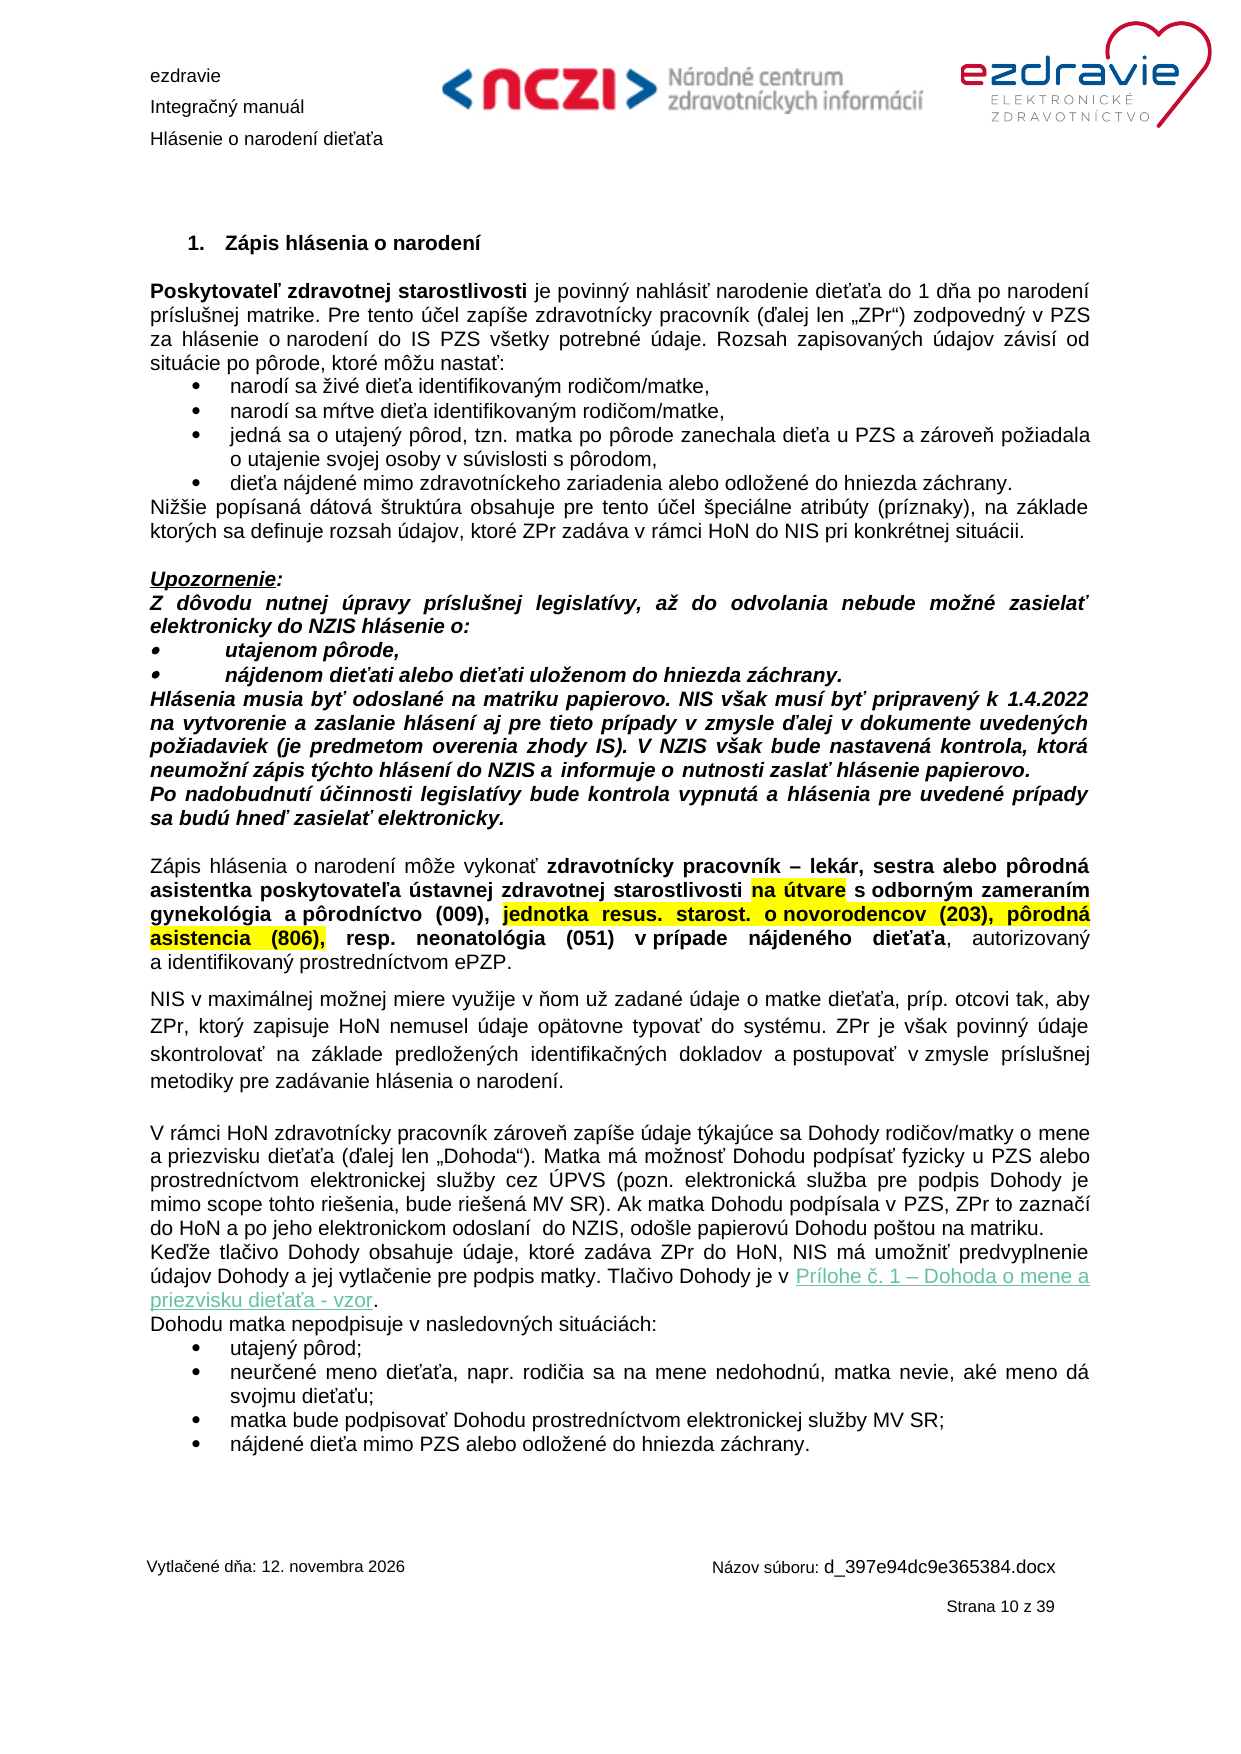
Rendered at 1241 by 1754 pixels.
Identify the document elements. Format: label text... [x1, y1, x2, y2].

text Dohodu matka nepodpisuje v nasledovných situáciách: [150, 1312, 1090, 1336]
text Zápis hlásenia o narodení môže vykonať zdravotnícky pracovník – lekár, sestra alebo pôrodná asistentka poskytovateľa ústavnej zdravotnej starostlivosti na útvare s odborným zameraním gynekológia a pôrodníctvo (009), jednotka resus. starost. o novorodencov (203), pôrodná asistencia (806), resp. neonatológia (051) v prípade nájdeného dieťaťa, autorizovaný a identifikovaný prostredníctvom ePZP. [150, 854, 1090, 974]
list Zápis hlásenia o narodení [187, 231, 1090, 254]
list nájdenom dieťati alebo dieťati uloženom do hniezda záchrany. [150, 662, 1090, 686]
list utajenom pôrode, [150, 638, 1090, 662]
picture [961, 21, 1212, 128]
list matka bude podpisovať Dohodu prostredníctvom elektronickej služby MV SR; [192, 1408, 1090, 1432]
text Keďže tlačivo Dohody obsahuje údaje, ktoré zadáva ZPr do HoN, NIS má umožniť predvyplnenie údajov Dohody a jej vytlačenie pre podpis matky. Tlačivo Dohody je v Prílohe č. 1 – Dohoda o mene a priezvisku dieťaťa - vzor. [150, 1240, 1090, 1312]
text NIS v maximálnej možnej miere využije v ňom už zadané údaje o matke dieťaťa, príp. otcovi tak, aby ZPr, ktorý zapisuje HoN nemusel údaje opätovne typovať do systému. ZPr je však povinný údaje skontrolovať na základe predložených identifikačných dokladov a postupovať v zmysle príslušnej metodiky pre zadávanie hlásenia o narodení. [150, 986, 1090, 1093]
list nájdené dieťa mimo PZS alebo odložené do hniezda záchrany. [192, 1432, 1090, 1456]
picture [442, 67, 924, 114]
list narodí sa mŕtve dieťa identifikovaným rodičom/matke, [192, 398, 1090, 422]
list dieťa nájdené mimo zdravotníckeho zariadenia alebo odložené do hniezda záchrany. [192, 471, 1090, 494]
text Nižšie popísaná dátová štruktúra obsahuje pre tento účel špeciálne atribúty (príznaky), na základe ktorých sa definuje rozsah údajov, ktoré ZPr zadáva v rámci HoN do NIS pri konkrétnej situácii. [150, 494, 1090, 542]
list narodí sa živé dieťa identifikovaným rodičom/matke, [192, 374, 1090, 398]
text Z dôvodu nutnej úpravy príslušnej legislatívy, až do odvolania nebude možné zasielať elektronicky do NZIS hlásenie o: [150, 590, 1090, 638]
list jedná sa o utajený pôrod, tzn. matka po pôrode zanechala dieťa u PZS a zároveň požiadala o utajenie svojej osoby v súvislosti s pôrodom, [192, 422, 1090, 471]
list neurčené meno dieťaťa, napr. rodičia sa na mene nedohodnú, matka nevie, aké meno dá svojmu dieťaťu; [192, 1360, 1090, 1408]
list utajený pôrod; [192, 1336, 1090, 1360]
text Hlásenia musia byť odoslané na matriku papierovo. NIS však musí byť pripravený k 1.4.2022 na vytvorenie a zaslanie hlásení aj pre tieto prípady v zmysle ďalej v dokumente uvedených požiadaviek (je predmetom overenia zhody IS). V NZIS však bude nastavená kontrola, ktorá neumožní zápis týchto hlásení do NZIS a informuje o nutnosti zaslať hlásenie papierovo. [150, 686, 1090, 782]
text Upozornenie: [150, 566, 1090, 590]
text Po nadobudnutí účinnosti legislatívy bude kontrola vypnutá a hlásenia pre uvedené prípady sa budú hneď zasielať elektronicky. [150, 782, 1090, 830]
text V rámci HoN zdravotnícky pracovník zároveň zapíše údaje týkajúce sa Dohody rodičov/matky o mene a priezvisku dieťaťa (ďalej len „Dohoda“). Matka má možnosť Dohodu podpísať fyzicky u PZS alebo prostredníctvom elektronickej služby cez ÚPVS (pozn. elektronická služba pre podpis Dohody je mimo scope tohto riešenia, bude riešená MV SR). Ak matka Dohodu podpísala v PZS, ZPr to zaznačí do HoN a po jeho elektronickom odoslaní do NZIS, odošle papierovú Dohodu poštou na matriku. [150, 1120, 1090, 1240]
text Poskytovateľ zdravotnej starostlivosti je povinný nahlásiť narodenie dieťaťa do 1 dňa po narodení príslušnej matrike. Pre tento účel zapíše zdravotnícky pracovník (ďalej len „ZPr“) zodpovedný v PZS za hlásenie o narodení do IS PZS všetky potrebné údaje. Rozsah zapisovaných údajov závisí od situácie po pôrode, ktoré môžu nastať: [150, 278, 1090, 374]
